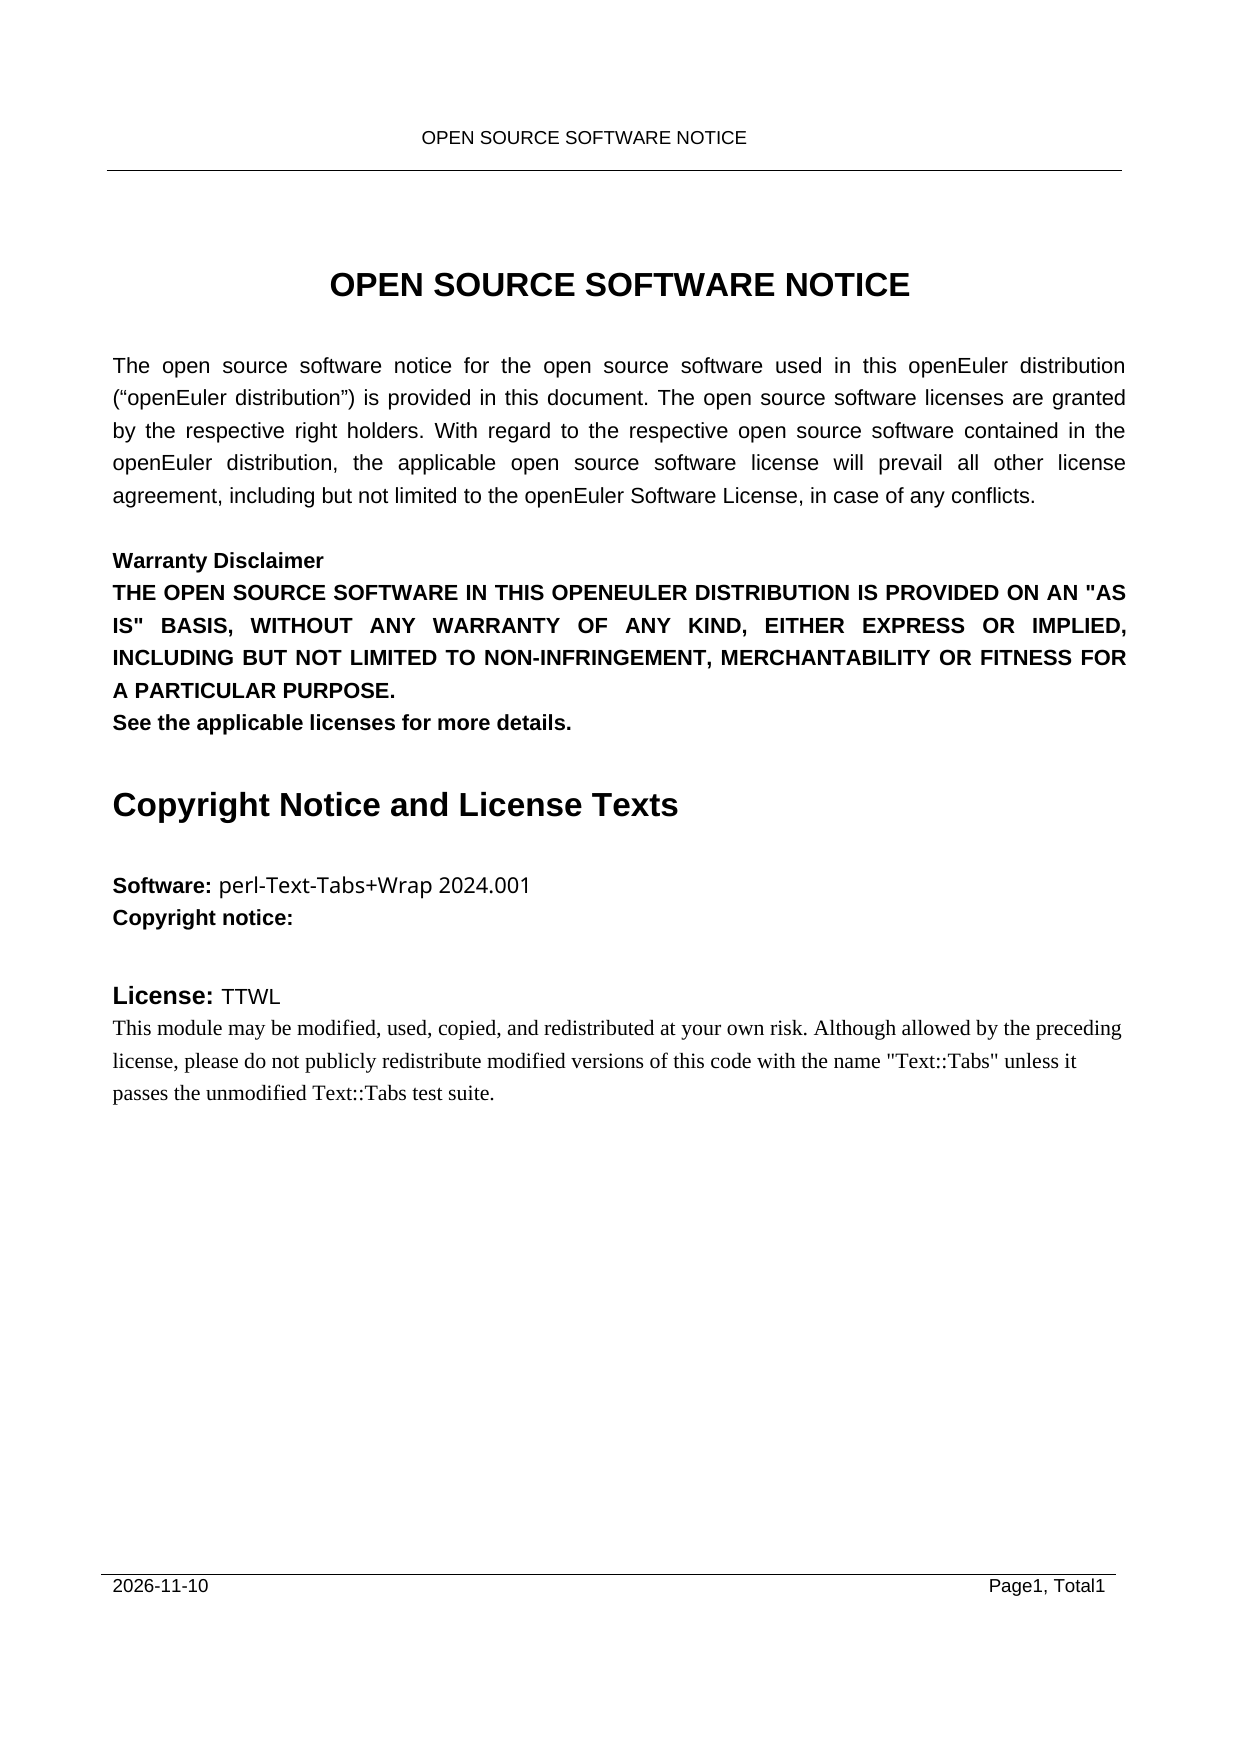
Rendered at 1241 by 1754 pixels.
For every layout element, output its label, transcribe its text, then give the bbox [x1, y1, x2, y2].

text Copyright notice: [112, 901, 1128, 934]
text OPEN SOURCE SOFTWARE NOTICE [112, 251, 1128, 316]
title Software: perl-Text-Tabs+Wrap 2024.001 [112, 869, 1128, 901]
text THE OPEN SOURCE SOFTWARE IN THIS OPENEULER DISTRIBUTION IS PROVIDED ON AN "AS IS" BASIS, WITHOUT ANY WARRANTY OF ANY KIND, EITHER EXPRESS OR IMPLIED, INCLUDING BUT NOT LIMITED TO NON-INFRINGEMENT, MERCHANTABILITY OR FITNESS FOR A PARTICULAR PURPOSE. See the applicable licenses for more details. [112, 576, 1128, 739]
text This module may be modified, used, copied, and redistributed at your own risk. Although allowed by the preceding license, please do not publicly redistribute modified versions of this code with the name "Text::Tabs" unless it passes the unmodified Text::Tabs test suite. [112, 1012, 1128, 1142]
text Warranty Disclaimer [112, 544, 1128, 576]
text License: TTWL [112, 979, 1128, 1012]
text Copyright Notice and License Texts [112, 771, 1128, 836]
text The open source software notice for the open source software used in this openEuler distribution (“openEuler distribution”) is provided in this document. The open source software licenses are granted by the respective right holders. With regard to the respective open source software contained in the openEuler distribution, the applicable open source software license will prevail all other license agreement, including but not limited to the openEuler Software License, in case of any conflicts. [112, 349, 1128, 511]
